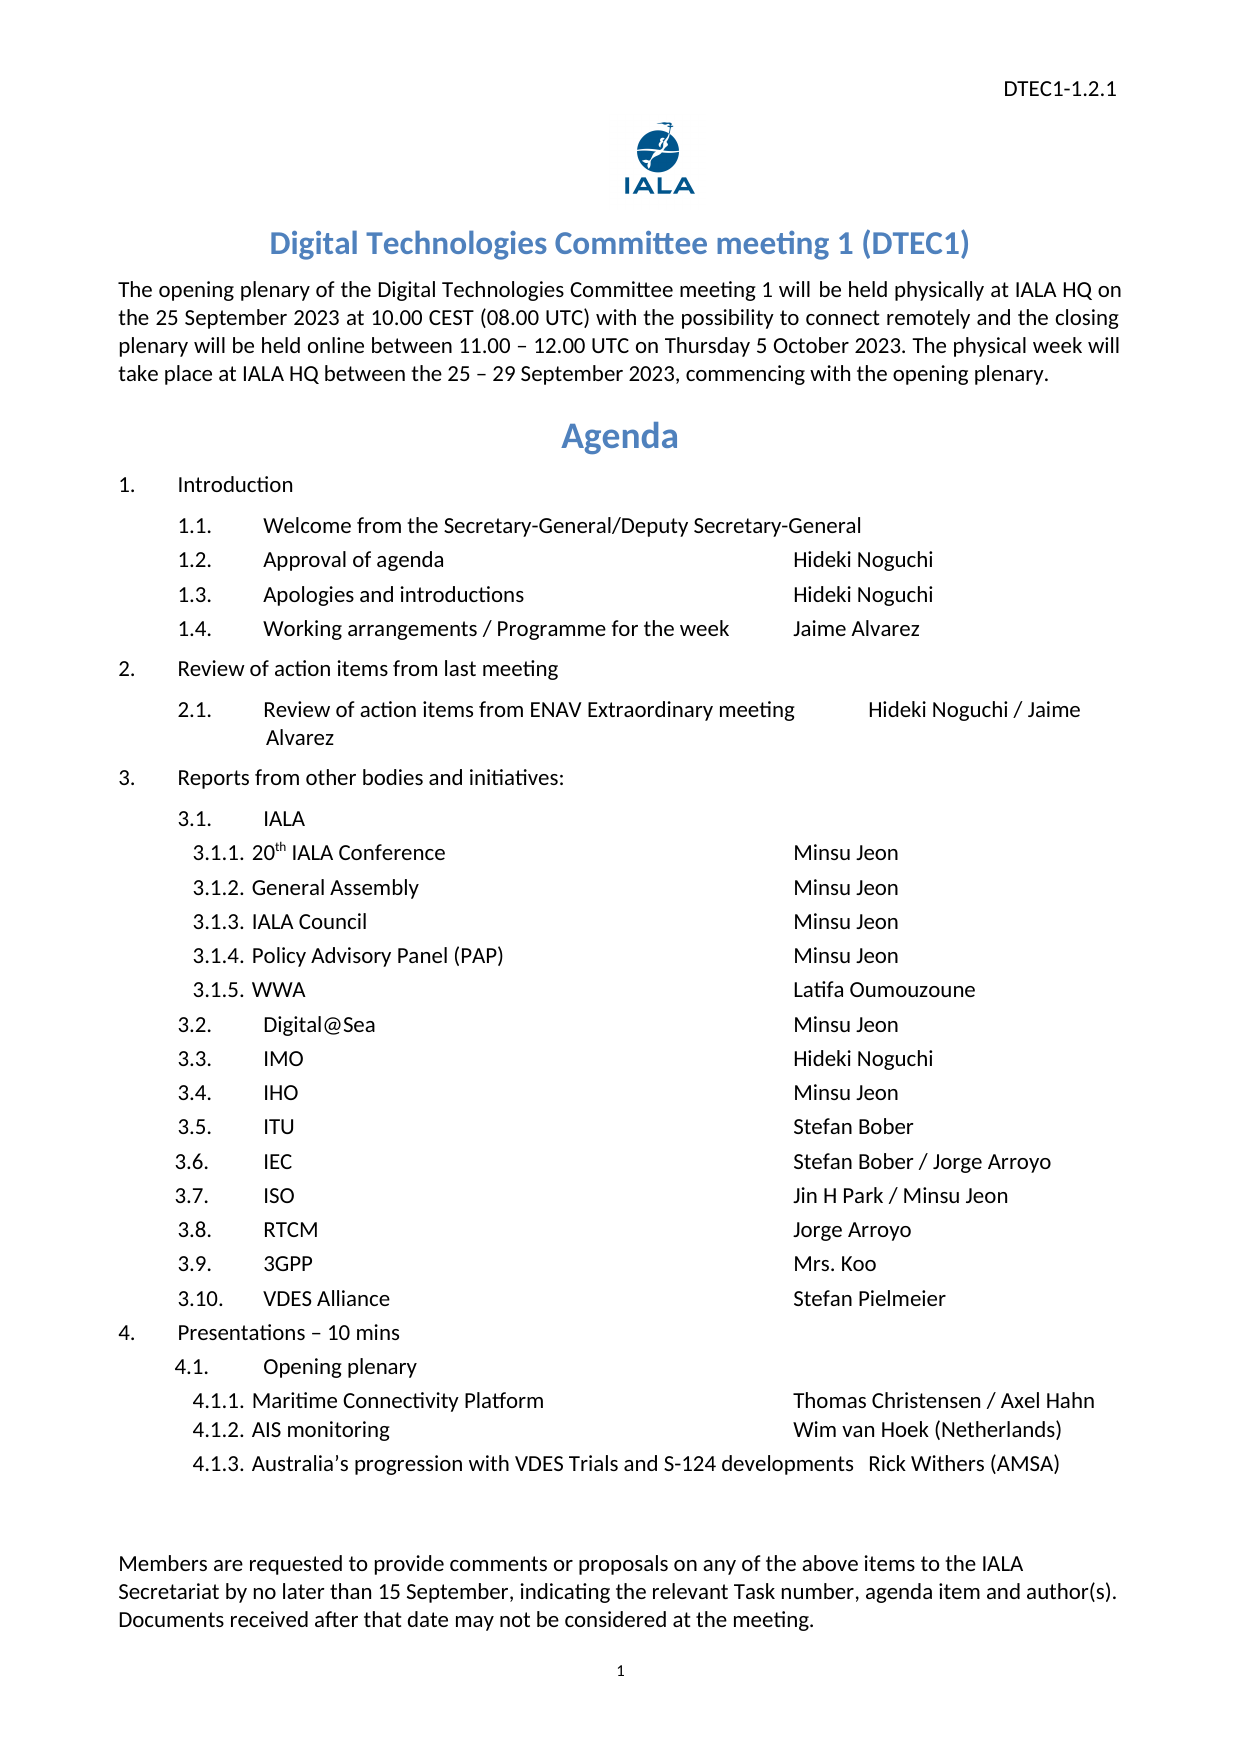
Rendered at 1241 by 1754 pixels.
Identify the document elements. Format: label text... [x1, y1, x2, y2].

list Working arrangements / Programme for the week Jaime Alvarez [177, 614, 1122, 642]
list General Assembly Minsu Jeon [192, 873, 1122, 901]
list Digital@Sea Minsu Jeon [177, 1010, 1122, 1038]
list Apologies and introductions Hideki Noguchi [177, 580, 1122, 608]
list Review of action items from ENAV Extraordinary meeting Hideki Noguchi / Jaime Alvarez [177, 695, 1122, 751]
list Approval of agenda Hideki Noguchi [177, 545, 1122, 573]
list Review of action items from last meeting [118, 654, 1122, 682]
list RTCM Jorge Arroyo [177, 1215, 1122, 1243]
text Digital Technologies Committee meeting 1 (DTEC1) [118, 222, 1122, 263]
text The opening plenary of the Digital Technologies Committee meeting 1 will be held physically at IALA HQ on the 25 September 2023 at 10.00 CEST (08.00 UTC) with the possibility to connect remotely and the closing plenary will be held online between 11.00 – 12.00 UTC on Thursday 5 October 2023. The physical week will take place at IALA HQ between the 25 – 29 September 2023, commencing with the opening plenary. [118, 275, 1122, 387]
list Australia’s progression with VDES Trials and S-124 developments Rick Withers (AMSA) [192, 1449, 1122, 1477]
list Welcome from the Secretary-General/Deputy Secretary-General [177, 511, 1122, 539]
list Presentations – 10 mins [118, 1318, 1122, 1346]
list Introduction [118, 471, 1122, 499]
list Policy Advisory Panel (PAP) Minsu Jeon [192, 941, 1122, 969]
list Opening plenary [174, 1352, 1122, 1380]
list Maritime Connectivity Platform Thomas Christensen / Axel Hahn [192, 1387, 1122, 1415]
list 20th IALA Conference Minsu Jeon [192, 838, 1122, 866]
list VDES Alliance Stefan Pielmeier [177, 1284, 1122, 1312]
list IALA Council Minsu Jeon [192, 907, 1122, 935]
list IALA [177, 804, 1122, 832]
list IHO Minsu Jeon [177, 1078, 1122, 1106]
list IMO Hideki Noguchi [177, 1044, 1122, 1072]
list Reports from other bodies and initiatives: [118, 763, 1122, 792]
list WWA Latifa Oumouzoune [192, 975, 1122, 1003]
list ITU Stefan Bober [177, 1112, 1122, 1141]
list IEC Stefan Bober / Jorge Arroyo [174, 1147, 1122, 1175]
list AIS monitoring Wim van Hoek (Netherlands) [192, 1415, 1122, 1443]
picture [609, 114, 707, 210]
list 3GPP Mrs. Koo [177, 1249, 1122, 1278]
text Agenda [118, 412, 1122, 458]
list ISO Jin H Park / Minsu Jeon [174, 1181, 1122, 1209]
